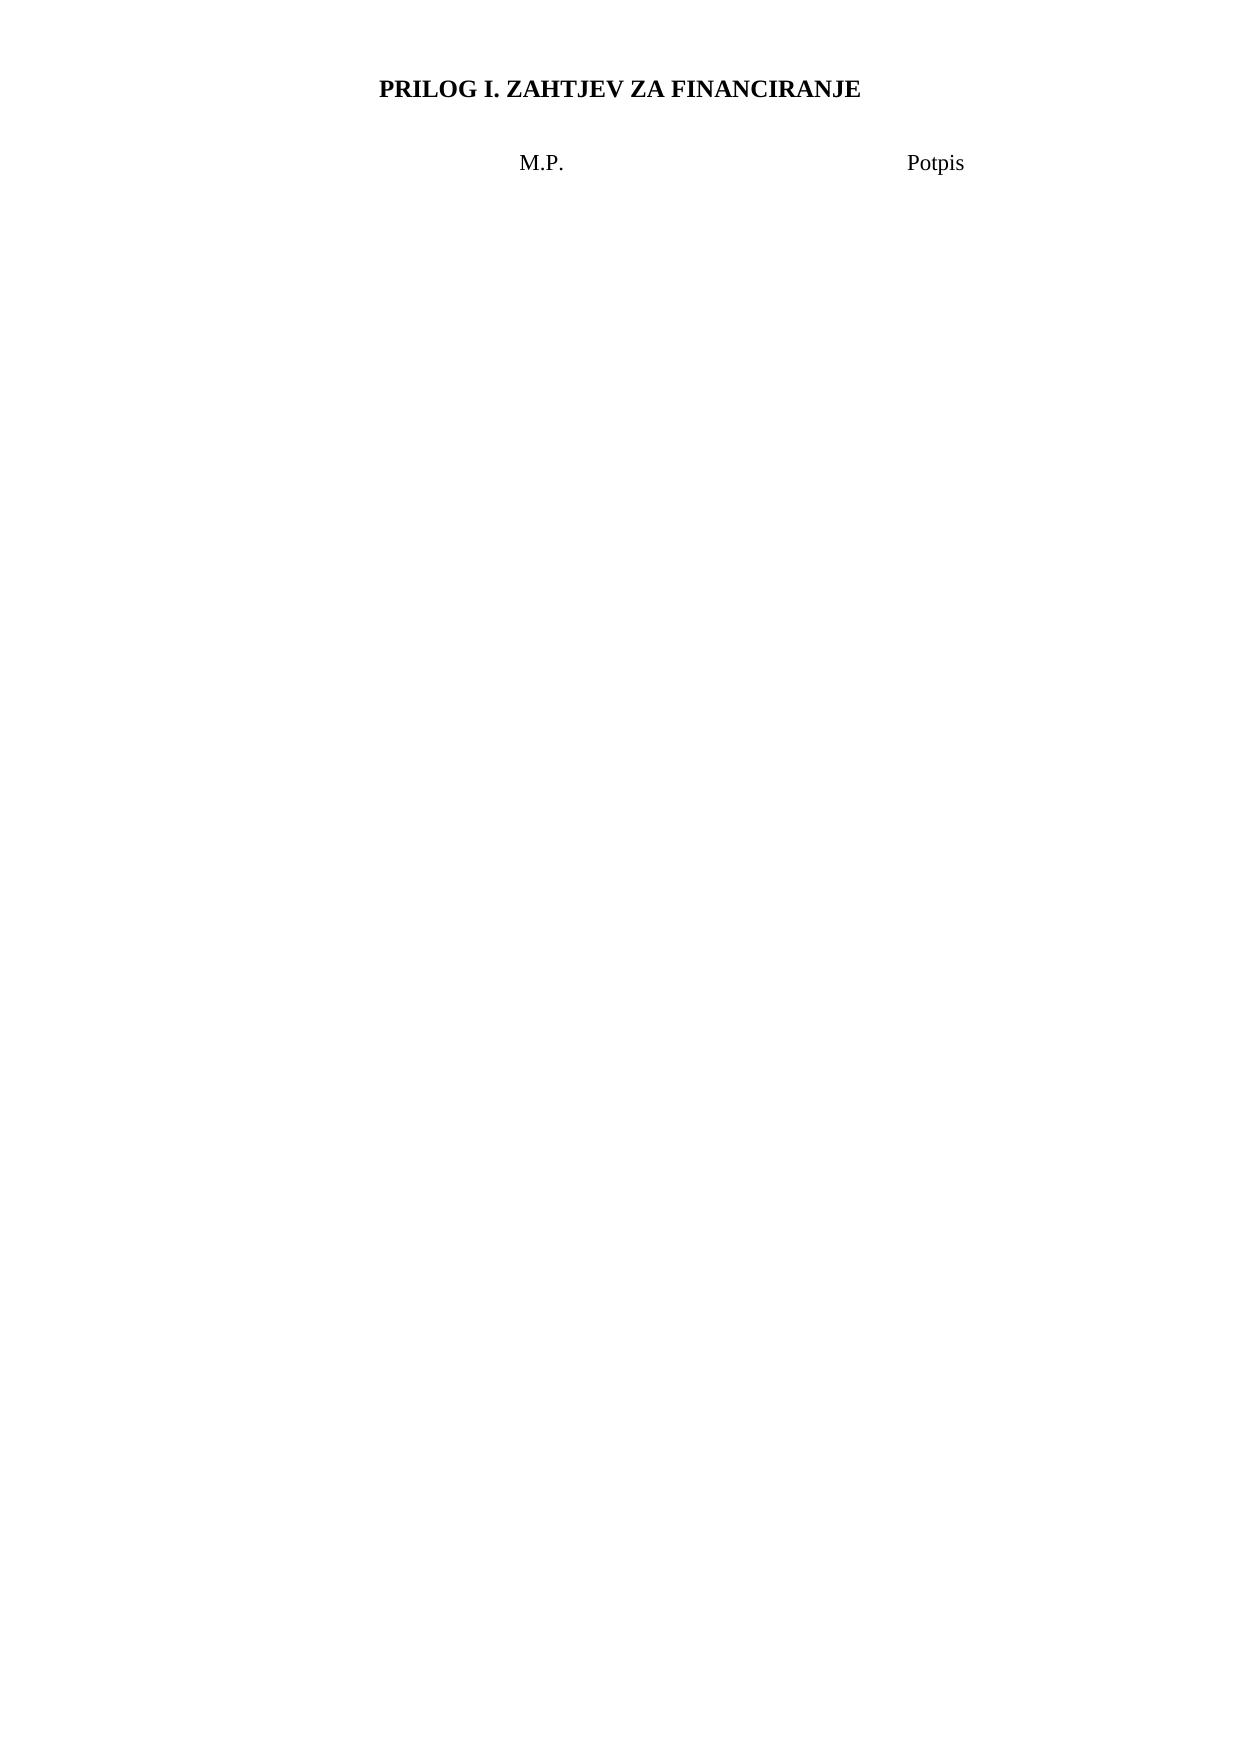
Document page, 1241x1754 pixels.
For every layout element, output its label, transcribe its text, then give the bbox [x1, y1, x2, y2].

text M.P. Potpis [148, 149, 1093, 176]
